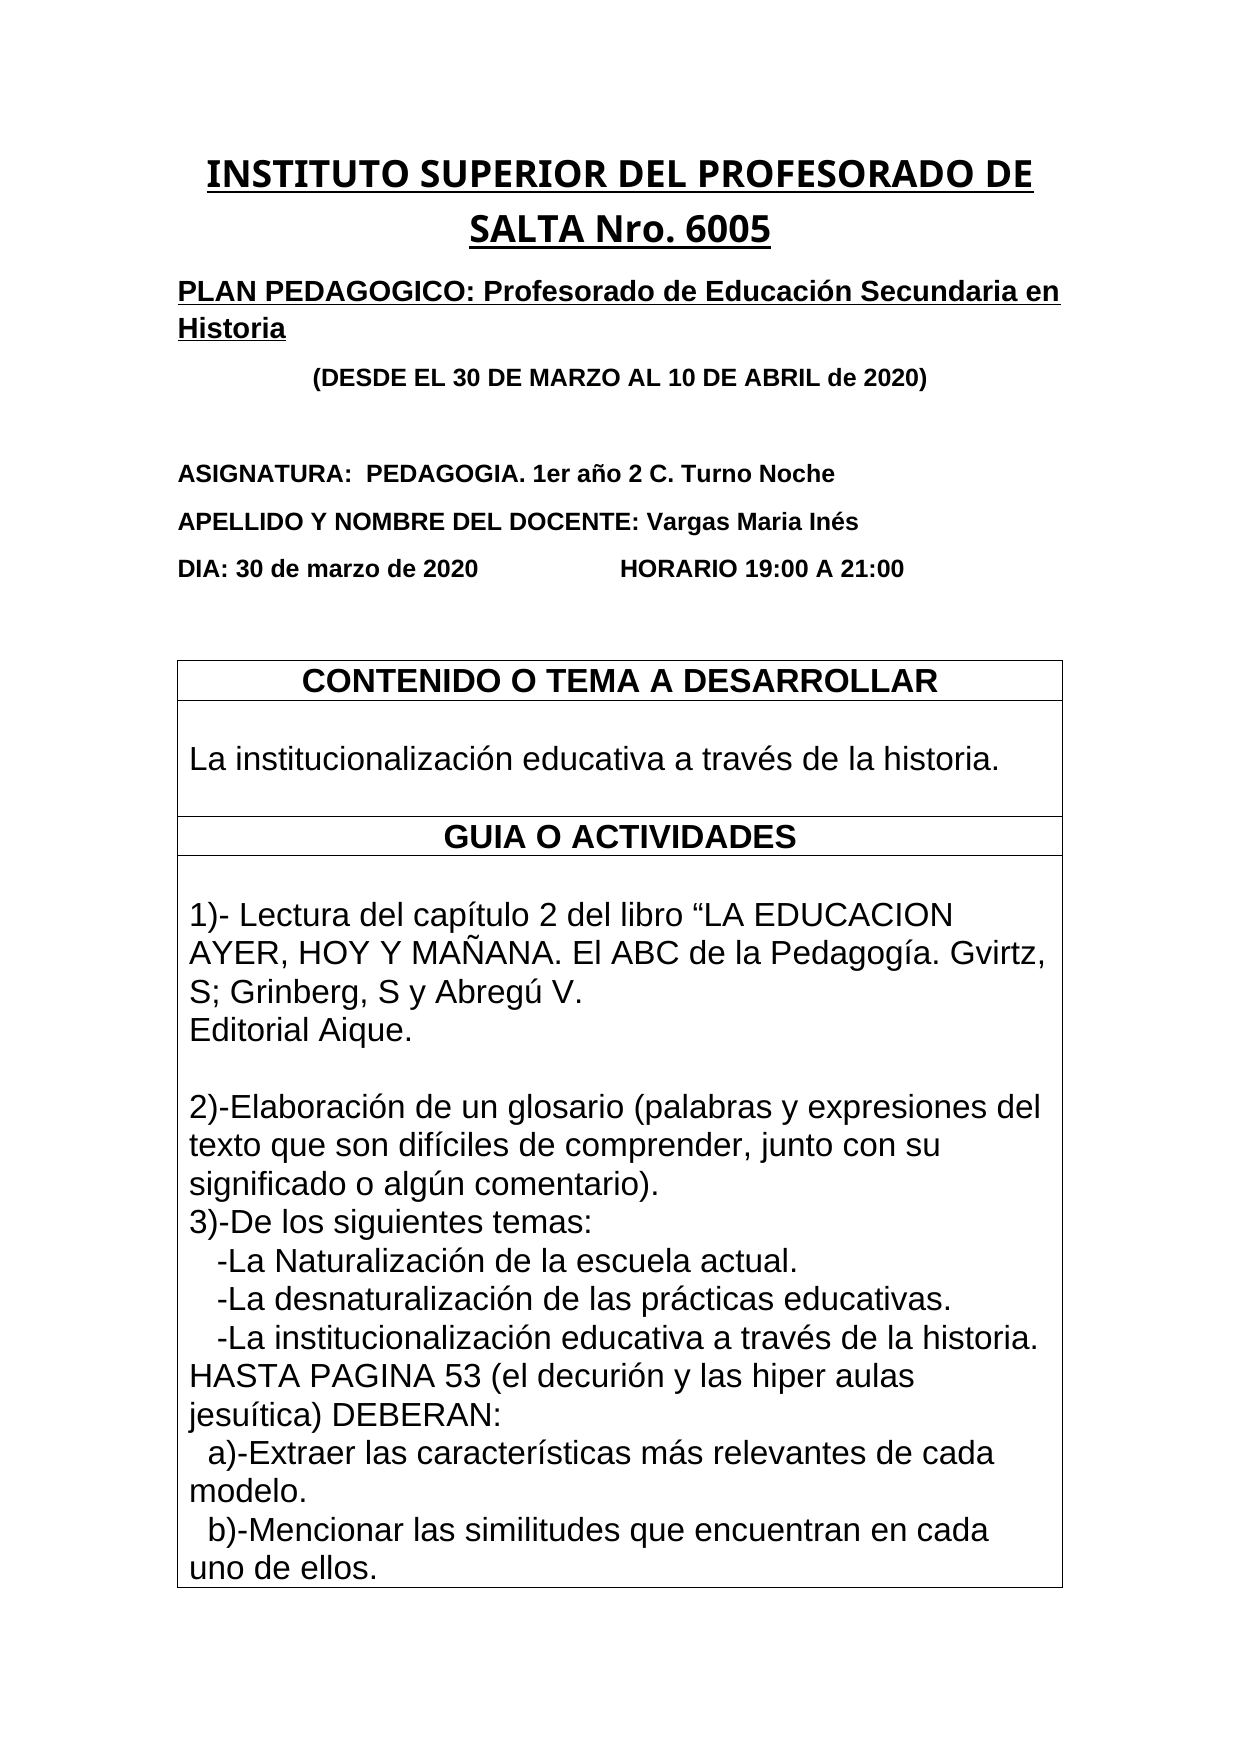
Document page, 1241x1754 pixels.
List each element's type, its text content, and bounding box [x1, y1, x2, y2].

text INSTITUTO SUPERIOR DEL PROFESORADO DE SALTA Nro. 6005 [177, 148, 1063, 254]
text DIA: 30 de marzo de 2020 HORARIO 19:00 A 21:00 [177, 554, 1063, 583]
text ASIGNATURA: PEDAGOGIA. 1er año 2 C. Turno Noche [177, 459, 1063, 488]
table_header CONTENIDO O TEMA A DESARROLLAR [178, 661, 1062, 699]
table_cell La institucionalización educativa a través de la historia. [178, 701, 1062, 816]
text (DESDE EL 30 DE MARZO AL 10 DE ABRIL de 2020) [177, 363, 1063, 392]
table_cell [178, 856, 1062, 1587]
text PLAN PEDAGOGICO: Profesorado de Educación Secundaria en Historia [177, 274, 1063, 344]
text APELLIDO Y NOMBRE DEL DOCENTE: Vargas Maria Inés [177, 507, 1063, 535]
table_cell GUIA O ACTIVIDADES [178, 817, 1062, 855]
